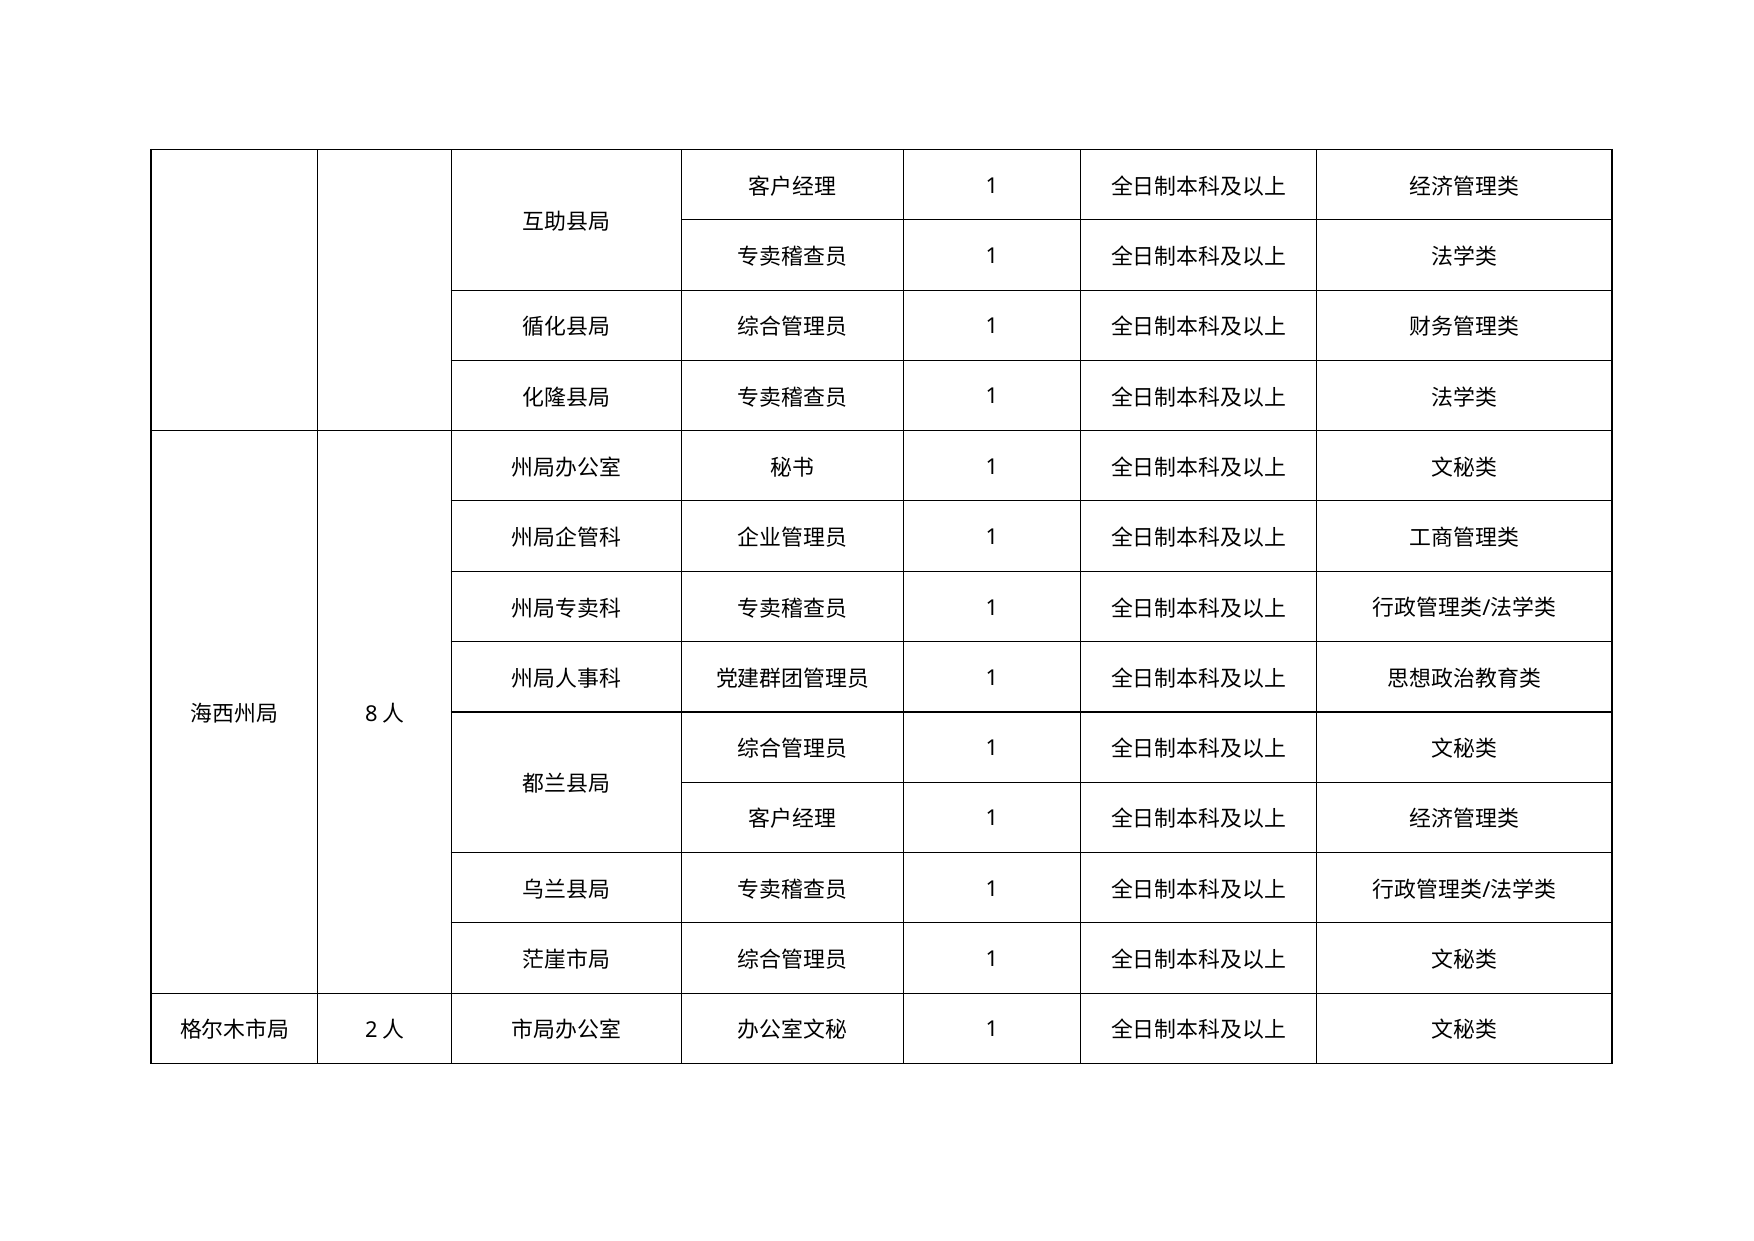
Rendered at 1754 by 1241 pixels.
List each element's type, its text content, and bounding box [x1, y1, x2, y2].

table_cell 全日制本科及以上 [1081, 150, 1316, 219]
table_cell 全日制本科及以上 [1081, 220, 1316, 289]
table_cell 茫崖市局 [452, 923, 681, 993]
table_cell 全日制本科及以上 [1081, 713, 1316, 782]
table_cell 乌兰县局 [452, 853, 681, 922]
table_cell 1 [904, 291, 1080, 360]
table_cell 1 [904, 501, 1080, 571]
table_cell 文秘类 [1317, 994, 1611, 1063]
table_cell 专卖稽查员 [682, 853, 903, 922]
table_cell 行政管理类/法学类 [1317, 853, 1611, 922]
table_cell 1 [904, 572, 1080, 641]
table_cell 全日制本科及以上 [1081, 431, 1316, 500]
table_cell 经济管理类 [1317, 783, 1611, 852]
table_cell 1 [904, 783, 1080, 852]
table_cell 全日制本科及以上 [1081, 994, 1316, 1063]
table_cell 客户经理 [682, 150, 903, 219]
table_cell 综合管理员 [682, 923, 903, 993]
table_cell 海西州局 [152, 431, 317, 993]
table_cell 党建群团管理员 [682, 642, 903, 711]
table_cell 文秘类 [1317, 431, 1611, 500]
table_cell 州局办公室 [452, 431, 681, 500]
table_cell 全日制本科及以上 [1081, 501, 1316, 571]
table_cell 全日制本科及以上 [1081, 642, 1316, 711]
table_cell 专卖稽查员 [682, 361, 903, 430]
table_cell 市局办公室 [452, 994, 681, 1063]
table_cell 1 [904, 923, 1080, 993]
table_cell 专卖稽查员 [682, 572, 903, 641]
table_cell 全日制本科及以上 [1081, 572, 1316, 641]
table_cell 工商管理类 [1317, 501, 1611, 571]
table_cell 秘书 [682, 431, 903, 500]
table_cell 全日制本科及以上 [1081, 923, 1316, 993]
table_cell 文秘类 [1317, 713, 1611, 782]
table_cell 州局专卖科 [452, 572, 681, 641]
table_cell 州局企管科 [452, 501, 681, 571]
table_cell 综合管理员 [682, 291, 903, 360]
table_cell 1 [904, 713, 1080, 782]
table_cell 1 [904, 150, 1080, 219]
table_cell 办公室文秘 [682, 994, 903, 1063]
table_cell 思想政治教育类 [1317, 642, 1611, 711]
table_cell 1 [904, 642, 1080, 711]
table_cell 1 [904, 431, 1080, 500]
table_cell 综合管理员 [682, 713, 903, 782]
table_cell 全日制本科及以上 [1081, 853, 1316, 922]
table_cell 州局人事科 [452, 642, 681, 711]
table_cell 1 [904, 994, 1080, 1063]
table_cell 循化县局 [452, 291, 681, 360]
table_cell 都兰县局 [452, 713, 681, 852]
table_cell 全日制本科及以上 [1081, 361, 1316, 430]
table_cell 法学类 [1317, 361, 1611, 430]
table_cell 化隆县局 [452, 361, 681, 430]
table_cell 财务管理类 [1317, 291, 1611, 360]
table_cell 经济管理类 [1317, 150, 1611, 219]
table_cell 全日制本科及以上 [1081, 783, 1316, 852]
table_cell 2人 [318, 994, 451, 1063]
table_cell 全日制本科及以上 [1081, 291, 1316, 360]
table_cell 1 [904, 853, 1080, 922]
table_cell 8人 [318, 431, 451, 993]
table_cell 1 [904, 361, 1080, 430]
table_cell 互助县局 [452, 150, 681, 289]
table_cell 行政管理类/法学类 [1317, 572, 1611, 641]
table_cell 法学类 [1317, 220, 1611, 289]
table_cell 文秘类 [1317, 923, 1611, 993]
table_cell 企业管理员 [682, 501, 903, 571]
table_cell 客户经理 [682, 783, 903, 852]
table_cell 格尔木市局 [152, 994, 317, 1063]
table_cell 1 [904, 220, 1080, 289]
table_cell 专卖稽查员 [682, 220, 903, 289]
